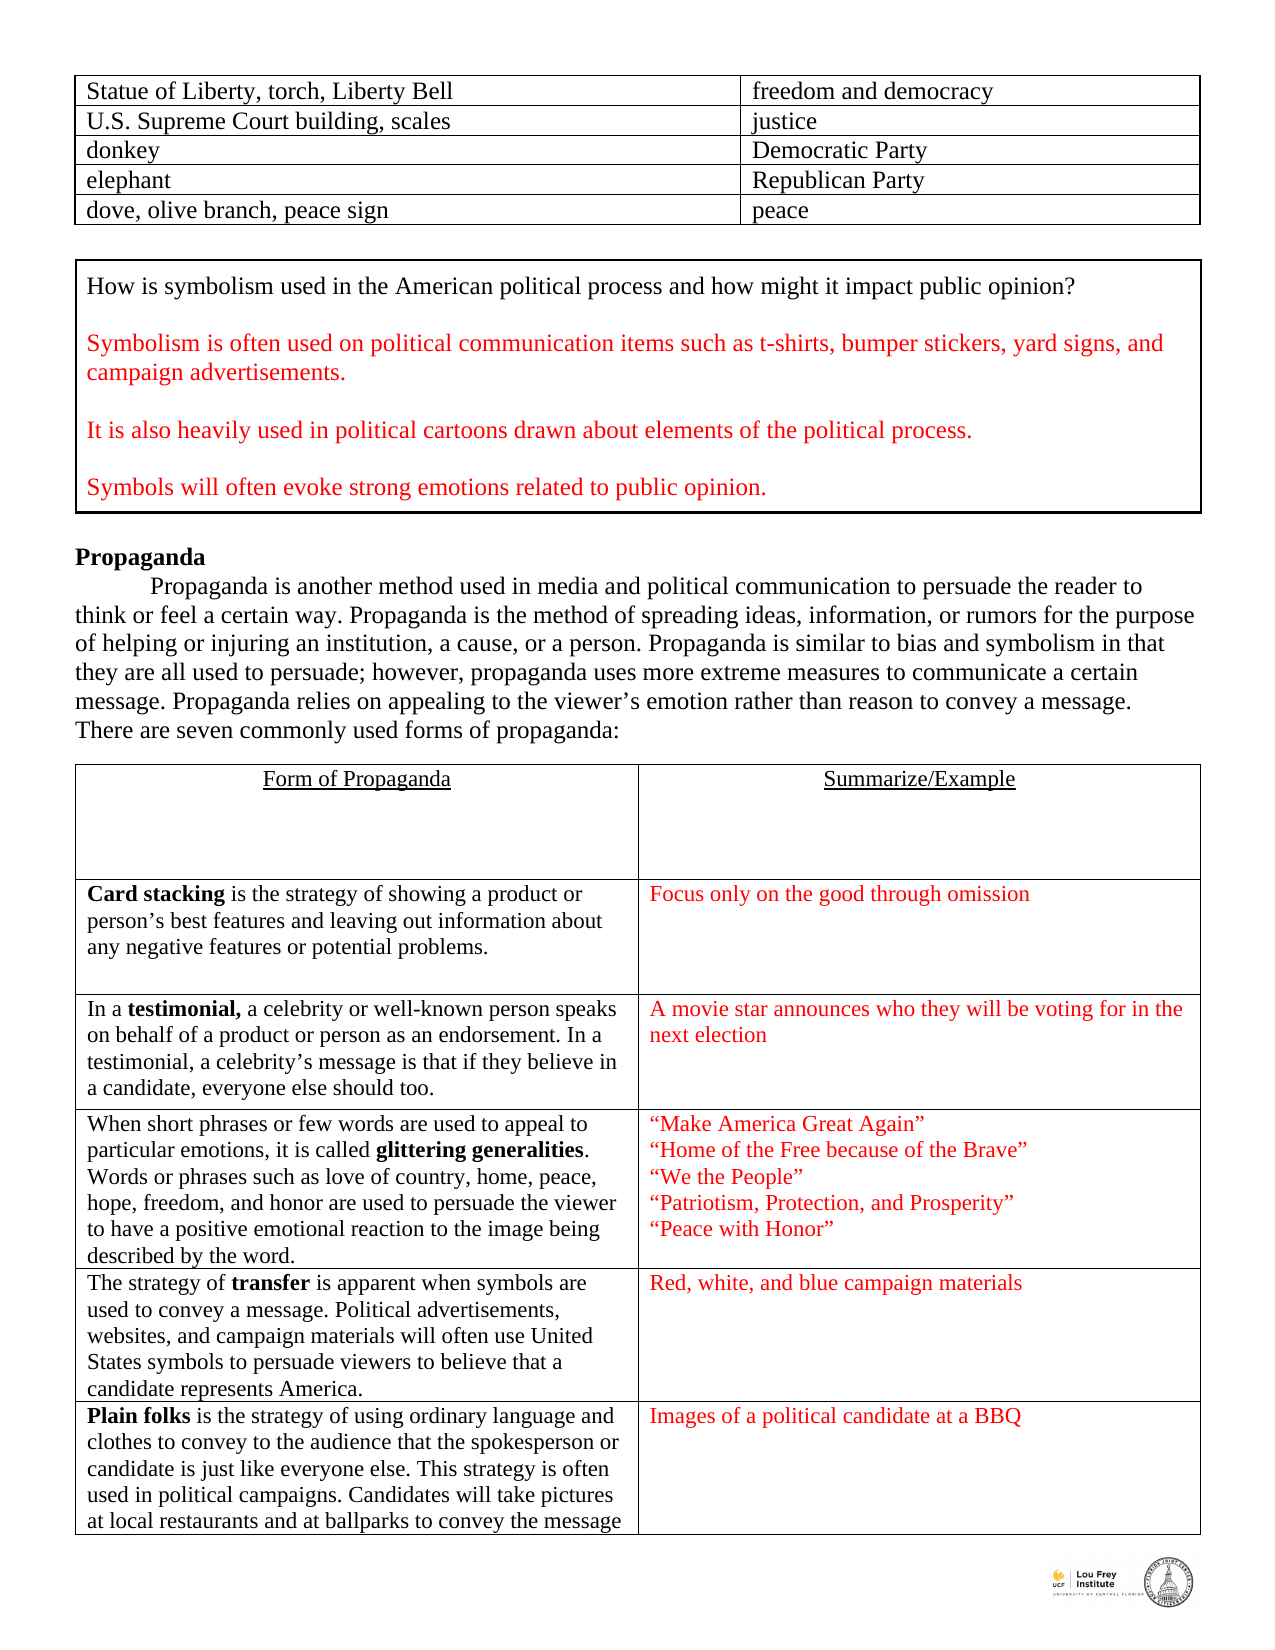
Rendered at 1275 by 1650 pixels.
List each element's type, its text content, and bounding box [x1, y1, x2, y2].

picture [1045, 1551, 1204, 1613]
table_cell The strategy of transfer is apparent when symbols are used to convey a message. Political advertisements, websites, and campaign materials will often use United States symbols to persuade viewers to believe that a candidate represents America. [76, 1269, 638, 1401]
table_header Summarize/Example [639, 765, 1200, 879]
table_cell elephant [76, 165, 740, 194]
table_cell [76, 1402, 638, 1534]
table_cell Republican Party [741, 165, 1199, 194]
text There are seven commonly used forms of propaganda: [75, 715, 1200, 743]
table_cell peace [741, 195, 1199, 224]
table_cell When short phrases or few words are used to appeal to particular emotions, it is called glittering generalities. Words or phrases such as love of country, home, peace, hope, freedom, and honor are used to persuade the viewer to have a positive emotional reaction to the image being described by the word. [76, 1110, 638, 1268]
table_cell freedom and democracy [741, 76, 1199, 105]
text Propaganda [75, 542, 1200, 571]
table_cell donkey [76, 136, 740, 164]
table_cell A movie star announces who they will be voting for in the next election [639, 995, 1200, 1109]
table_cell Focus only on the good through omission [639, 880, 1200, 994]
table_cell dove, olive branch, peace sign [76, 195, 740, 224]
table_cell justice [741, 106, 1199, 134]
table_cell U.S. Supreme Court building, scales [76, 106, 740, 134]
table_cell Card stacking is the strategy of showing a product or person’s best features and leaving out information about any negative features or potential problems. [76, 880, 638, 994]
table_header Form of Propaganda [76, 765, 638, 879]
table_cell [639, 1402, 1200, 1534]
table_header How is symbolism used in the American political process and how might it impact public opinion? Symbolism is often used on political communication items such as t-shirts, bumper stickers, yard signs, and campaign advertisements. It is also heavily used in political cartoons drawn about elements of the political process. Symbols will often evoke strong emotions related to public opinion. [77, 261, 1200, 511]
table_cell Red, white, and blue campaign materials [639, 1269, 1200, 1401]
table_cell Democratic Party [741, 136, 1199, 164]
table_cell In a testimonial, a celebrity or well-known person speaks on behalf of a product or person as an endorsement. In a testimonial, a celebrity’s message is that if they believe in a candidate, everyone else should too. [76, 995, 638, 1109]
table_cell “Make America Great Again” “Home of the Free because of the Brave” “We the People” “Patriotism, Protection, and Prosperity” “Peace with Honor” [639, 1110, 1200, 1268]
table_cell Statue of Liberty, torch, Liberty Bell [76, 76, 740, 105]
text Propaganda is another method used in media and political communication to persuade the reader to think or feel a certain way. Propaganda is the method of spreading ideas, information, or rumors for the purpose of helping or injuring an institution, a cause, or a person. Propaganda is similar to bias and symbolism in that they are all used to persuade; however, propaganda uses more extreme measures to communicate a certain message. Propaganda relies on appealing to the viewer’s emotion rather than reason to convey a message. [75, 571, 1200, 715]
